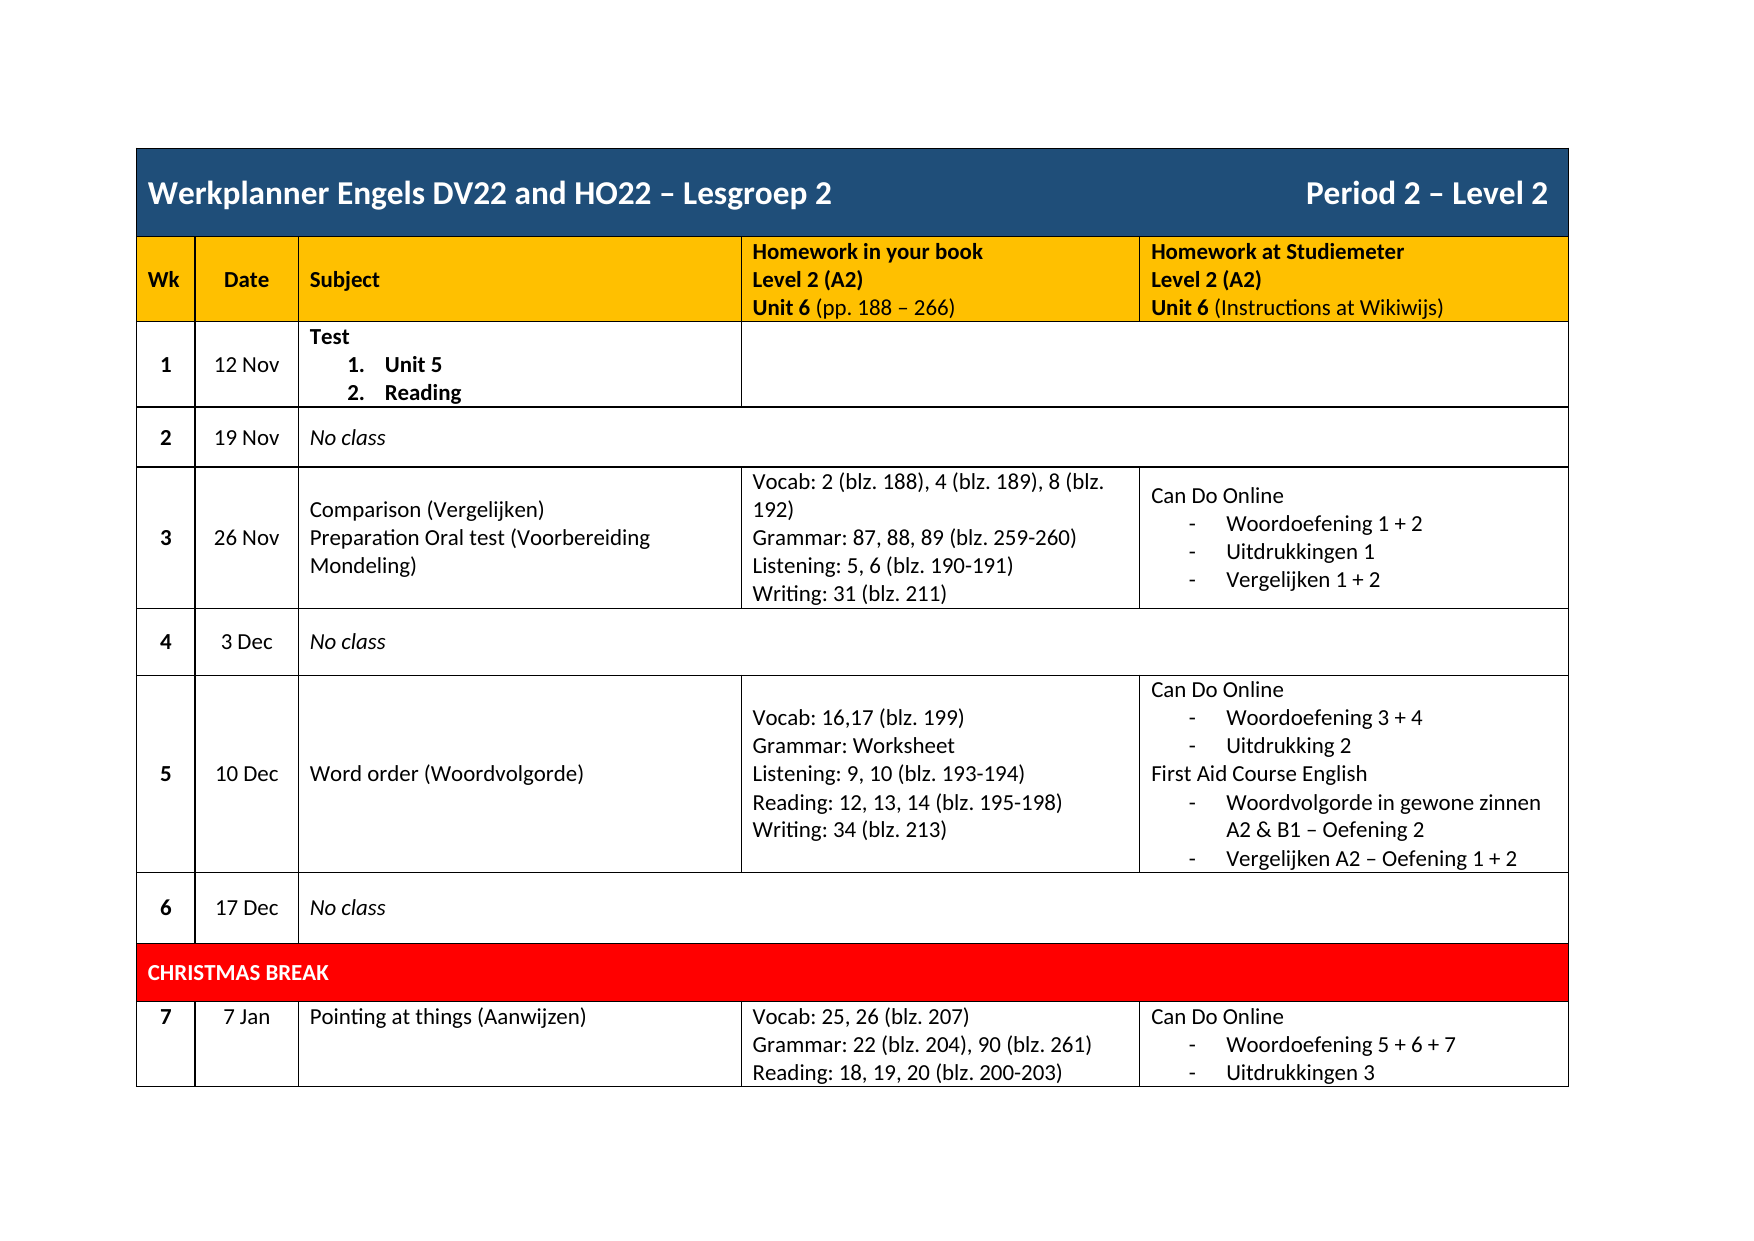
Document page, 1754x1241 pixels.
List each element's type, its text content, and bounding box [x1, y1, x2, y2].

table_header Werkplanner Engels DV22 and HO22 – Lesgroep 2 Period 2 – Level 2 [137, 149, 1568, 236]
table_cell 5 [137, 676, 194, 872]
table_cell 17 Dec [196, 873, 298, 942]
table_cell Wk [137, 237, 194, 321]
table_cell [742, 1002, 1139, 1086]
table_cell Test Unit 5 Reading [299, 322, 741, 406]
table_cell Homework in your book Level 2 (A2) Unit 6 (pp. 188 – 266) [742, 237, 1139, 321]
table_cell 1 [137, 322, 194, 406]
table_cell CHRISTMAS BREAK [137, 944, 1568, 1001]
table_cell No class [299, 873, 1568, 942]
table_cell Date [196, 237, 298, 321]
table_cell No class [299, 609, 1568, 674]
table_cell [742, 322, 1568, 406]
table_cell 4 [137, 609, 194, 674]
table_cell 10 Dec [196, 676, 298, 872]
table_cell 6 [137, 873, 194, 942]
table_cell 3 Dec [196, 609, 298, 674]
table_cell No class [299, 408, 1568, 466]
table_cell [1140, 1002, 1568, 1086]
table_cell 26 Nov [196, 468, 298, 607]
table_cell Vocab: 16,17 (blz. 199) Grammar: Worksheet Listening: 9, 10 (blz. 193-194) Reading: 12, 13, 14 (blz. 195-198) Writing: 34 (blz. 213) [742, 676, 1139, 872]
table_cell 19 Nov [196, 408, 298, 466]
table_cell 3 [137, 468, 194, 607]
table_cell 2 [137, 408, 194, 466]
table_cell 7 Jan [196, 1002, 298, 1086]
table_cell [299, 1002, 741, 1086]
table_cell Vocab: 2 (blz. 188), 4 (blz. 189), 8 (blz. 192) Grammar: 87, 88, 89 (blz. 259-260) Listening: 5, 6 (blz. 190-191) Writing: 31 (blz. 211) [742, 468, 1139, 607]
table_cell Subject [299, 237, 741, 321]
table_cell Homework at Studiemeter Level 2 (A2) Unit 6 (Instructions at Wikiwijs) [1140, 237, 1568, 321]
table_cell Can Do Online Woordoefening 3 + 4 Uitdrukking 2 First Aid Course English Woordvolgorde in gewone zinnen A2 & B1 – Oefening 2 Vergelijken A2 – Oefening 1 + 2 [1140, 676, 1568, 872]
table_cell Can Do Online Woordoefening 1 + 2 Uitdrukkingen 1 Vergelijken 1 + 2 [1140, 468, 1568, 607]
table_cell Word order (Woordvolgorde) [299, 676, 741, 872]
table_cell 7 [137, 1002, 194, 1086]
table_cell Comparison (Vergelijken) Preparation Oral test (Voorbereiding Mondeling) [299, 468, 741, 607]
table_cell 12 Nov [196, 322, 298, 406]
